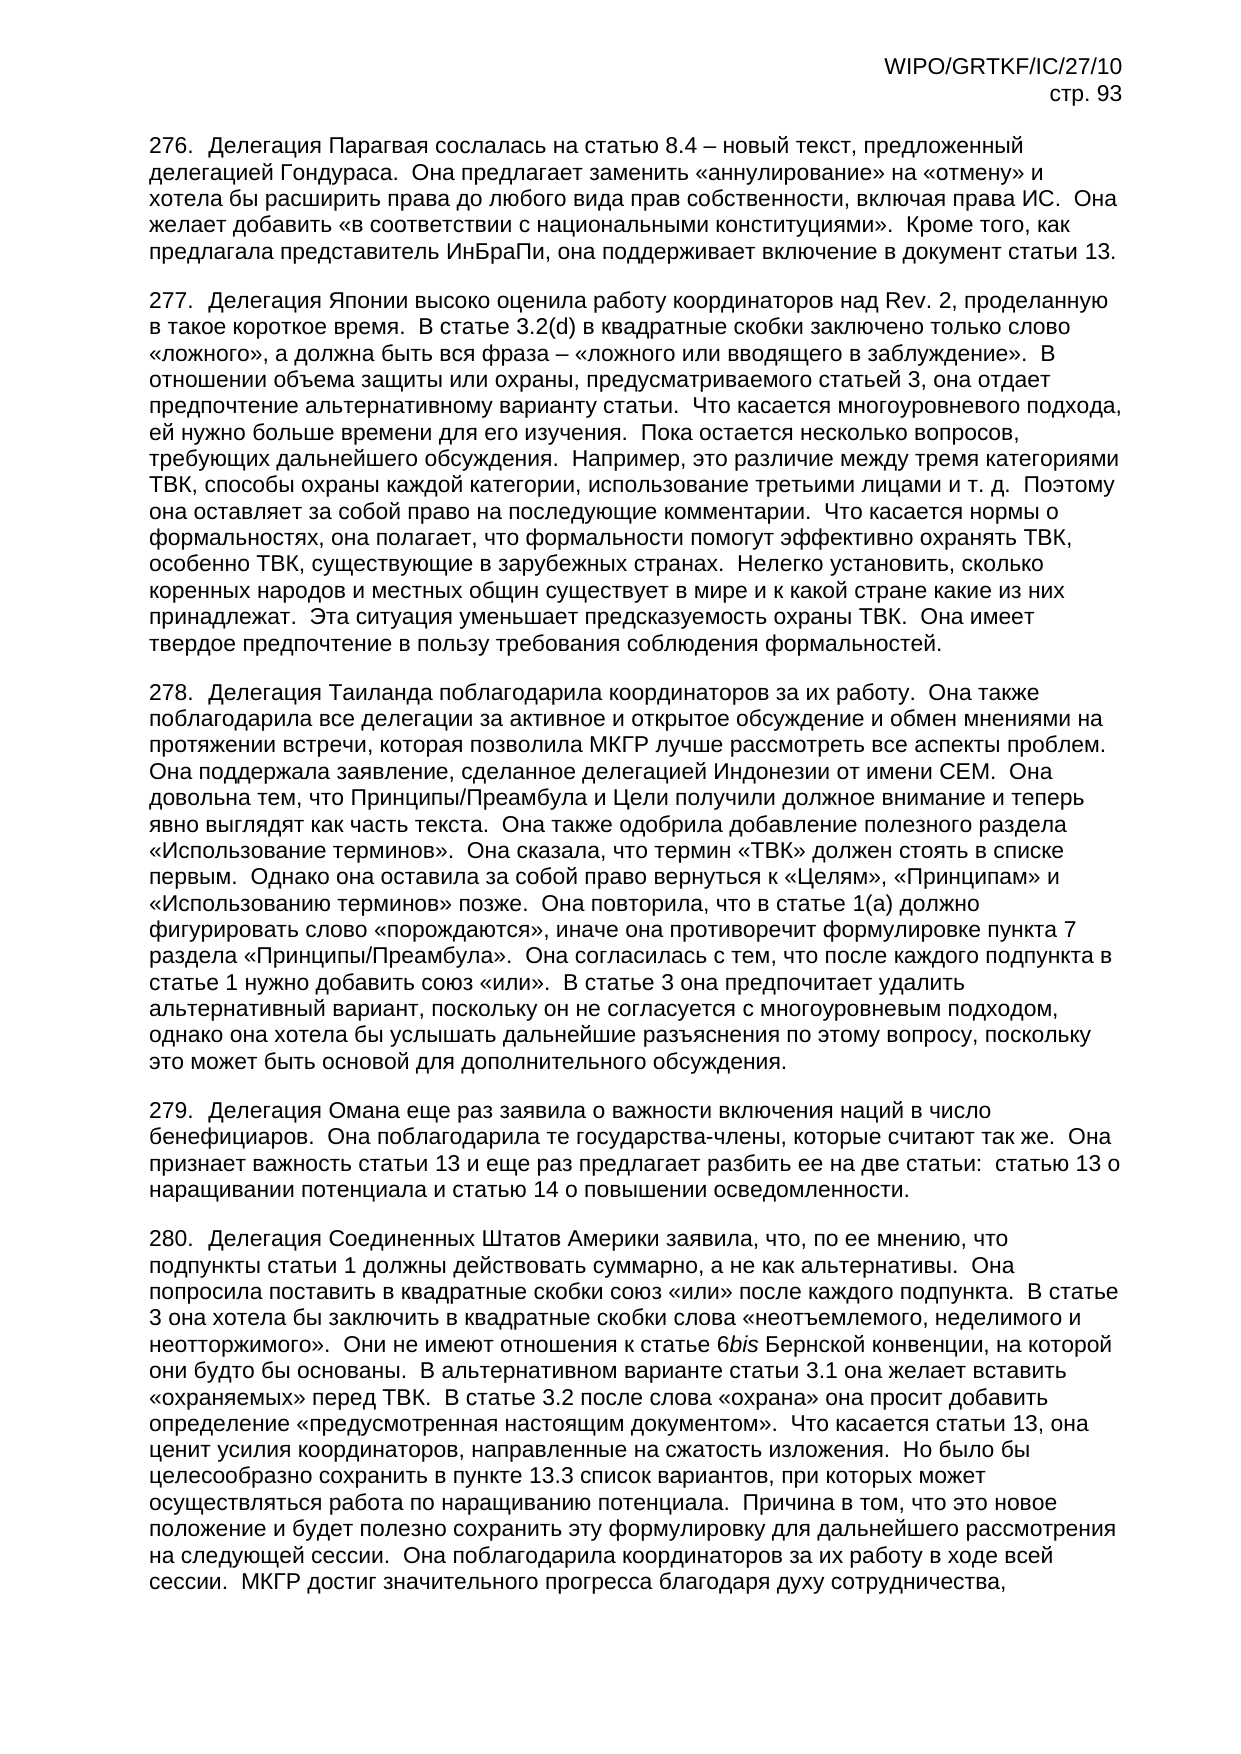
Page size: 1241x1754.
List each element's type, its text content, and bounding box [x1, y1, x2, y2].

text Делегация Японии высоко оценила работу координаторов над Rev. 2, проделанную в такое короткое время. В статье 3.2(d) в квадратные скобки заключено только слово «ложного», а должна быть вся фраза – «ложного или вводящего в заблуждение». В отношении объема защиты или охраны, предусматриваемого статьей 3, она отдает предпочтение альтернативному варианту статьи. Что касается многоуровневого подхода, ей нужно больше времени для его изучения. Пока остается несколько вопросов, требующих дальнейшего обсуждения. Например, это различие между тремя категориями ТВК, способы охраны каждой категории, использование третьими лицами и т. д. Поэтому она оставляет за собой право на последующие комментарии. Что касается нормы о формальностях, она полагает, что формальности помогут эффективно охранять ТВК, особенно ТВК, существующие в зарубежных странах. Нелегко установить, сколько коренных народов и местных общин существует в мире и к какой стране какие из них принадлежат. Эта ситуация уменьшает предсказуемость охраны ТВК. Она имеет твердое предпочтение в пользу требования соблюдения формальностей. [149, 287, 1122, 656]
text Делегация Парагвая сослалась на статью 8.4 – новый текст, предложенный делегацией Гондураса. Она предлагает заменить «аннулирование» на «отмену» и хотела бы расширить права до любого вида прав собственности, включая права ИС. Она желает добавить «в соответствии с национальными конституциями». Кроме того, как предлагала представитель ИнБраПи, она поддерживает включение в документ статьи 13. [149, 132, 1122, 264]
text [149, 1225, 1122, 1594]
text Делегация Таиланда поблагодарила координаторов за их работу. Она также поблагодарила все делегации за активное и открытое обсуждение и обмен мнениями на протяжении встречи, которая позволила МКГР лучше рассмотреть все аспекты проблем. Она поддержала заявление, сделанное делегацией Индонезии от имени СЕМ. Она довольна тем, что Принципы/Преамбула и Цели получили должное внимание и теперь явно выглядят как часть текста. Она также одобрила добавление полезного раздела «Использование терминов». Она сказала, что термин «ТВК» должен стоять в списке первым. Однако она оставила за собой право вернуться к «Целям», «Принципам» и «Использованию терминов» позже. Она повторила, что в статье 1(a) должно фигурировать слово «порождаются», иначе она противоречит формулировке пункта 7 раздела «Принципы/Преамбула». Она согласилась с тем, что после каждого подпункта в статье 1 нужно добавить союз «или». В статье 3 она предпочитает удалить альтернативный вариант, поскольку он не согласуется с многоуровневым подходом, однако она хотела бы услышать дальнейшие разъяснения по этому вопросу, поскольку это может быть основой для дополнительного обсуждения. [149, 679, 1122, 1074]
text Делегация Омана еще раз заявила о важности включения наций в число бенефициаров. Она поблагодарила те государства-члены, которые считают так же. Она признает важность статьи 13 и еще раз предлагает разбить ее на две статьи: статью 13 о наращивании потенциала и статью 14 о повышении осведомленности. [149, 1097, 1122, 1202]
